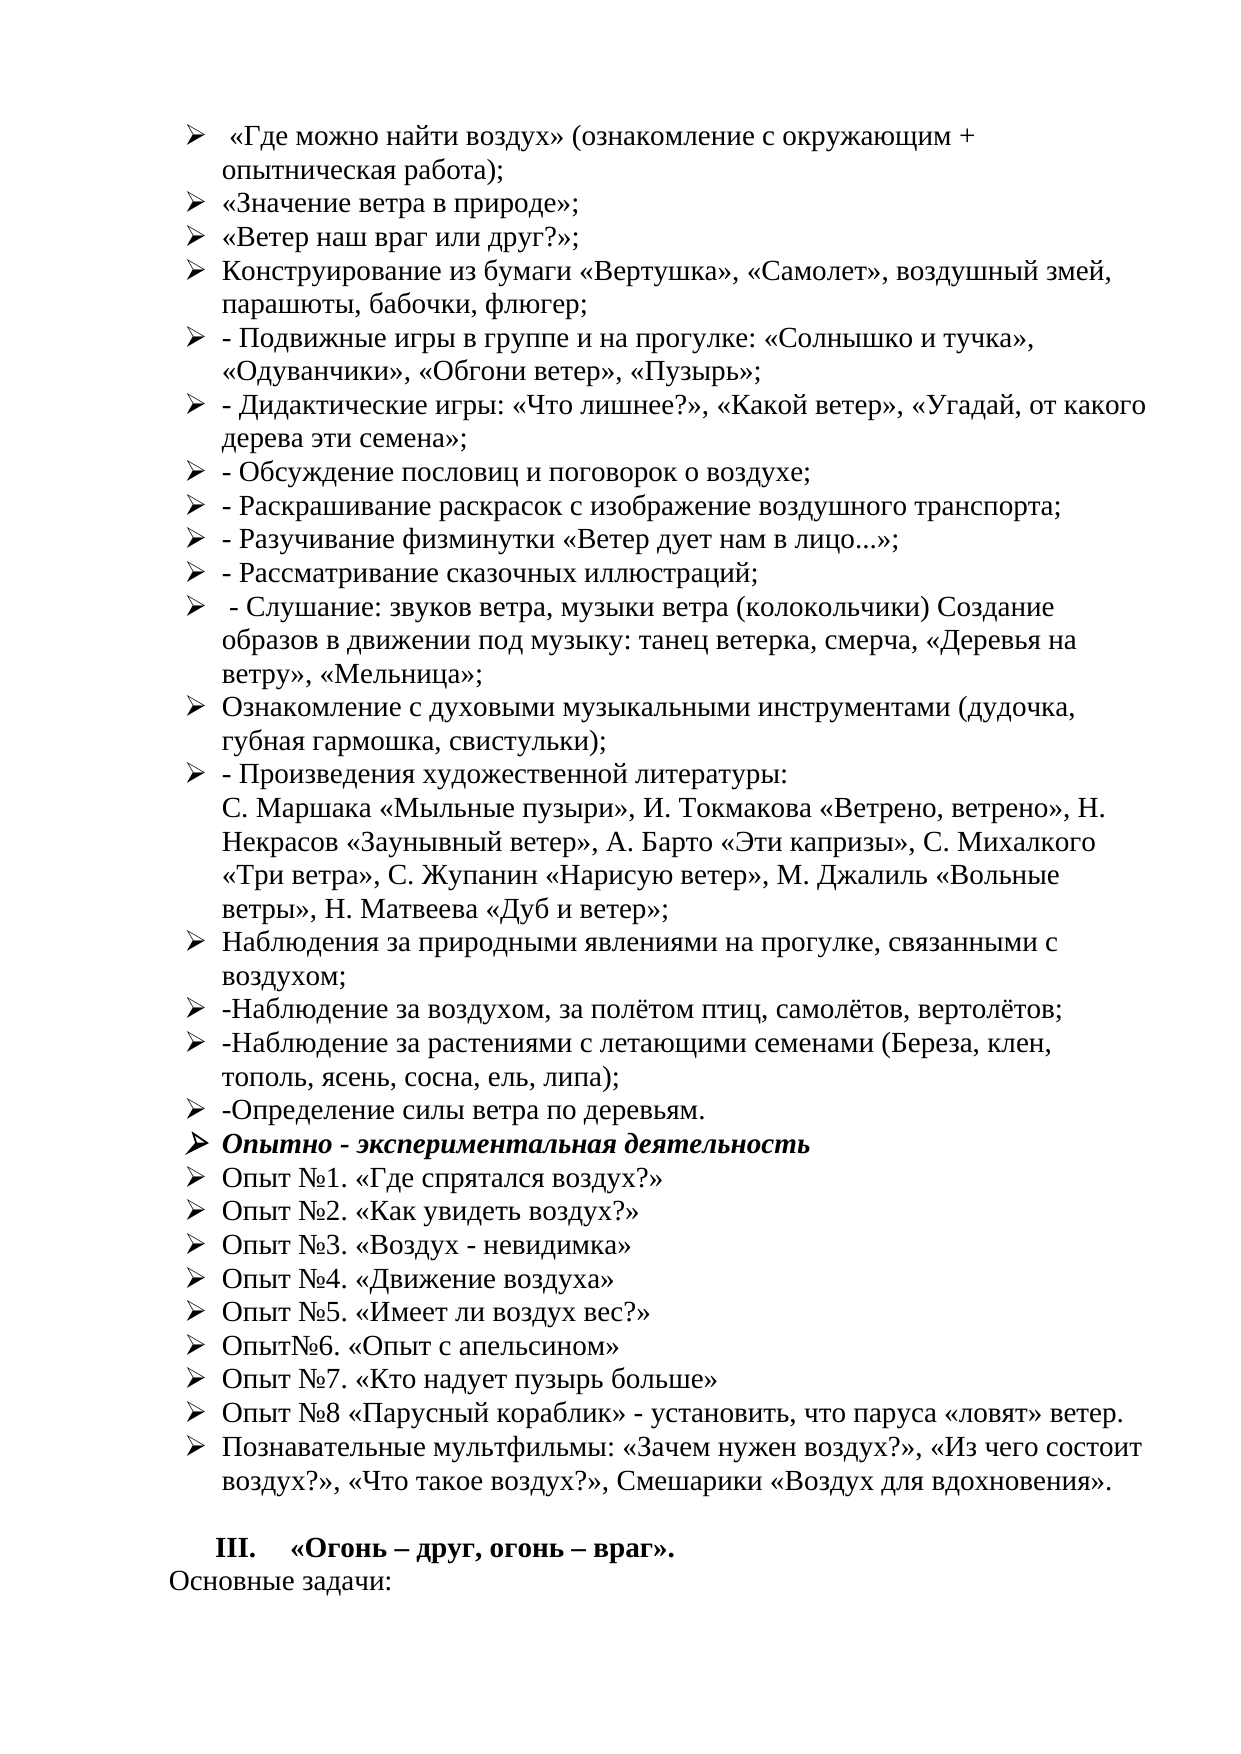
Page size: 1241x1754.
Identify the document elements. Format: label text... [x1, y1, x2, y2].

list «Где можно найти воздух» (ознакомление с окружающим + опытническая работа); [184, 118, 1152, 185]
list Познавательные мультфильмы: «Зачем нужен воздух?», «Из чего состоит воздух?», «Что такое воздух?», Смешарики «Воздух для вдохновения». [184, 1429, 1152, 1496]
list Опыт №4. «Движение воздуха» [184, 1261, 1152, 1294]
list Опытно - экспериментальная деятельность [184, 1126, 1152, 1160]
list Опыт №2. «Как увидеть воздух?» [184, 1193, 1152, 1227]
list Опыт №7. «Кто надует пузырь больше» [184, 1362, 1152, 1395]
list - Подвижные игры в группе и на прогулке: «Солнышко и тучка», «Одуванчики», «Обгони ветер», «Пузырь»; [184, 320, 1152, 387]
list -Наблюдение за растениями с летающими семенами (Береза, клен, тополь, ясень, сосна, ель, липа); [184, 1025, 1152, 1092]
list «Огонь – друг, огонь – враг». [215, 1530, 1152, 1563]
list Наблюдения за природными явлениями на прогулке, связанными с воздухом; [184, 924, 1152, 992]
list «Ветер наш враг или друг?»; [184, 219, 1152, 253]
list Опыт№6. «Опыт с апельсином» [184, 1328, 1152, 1362]
list -Наблюдение за воздухом, за полётом птиц, самолётов, вертолётов; [184, 992, 1152, 1025]
list - Произведения художественной литературы: [184, 757, 1152, 790]
list - Разучивание физминутки «Ветер дует нам в лицо...»; [184, 521, 1152, 555]
list Ознакомление с духовыми музыкальными инструментами (дудочка, губная гармошка, свистульки); [184, 689, 1152, 757]
list - Рассматривание сказочных иллюстраций; [184, 555, 1152, 589]
list -Определение силы ветра по деревьям. [184, 1092, 1152, 1126]
list Конструирование из бумаги «Вертушка», «Самолет», воздушный змей, парашюты, бабочки, флюгер; [184, 253, 1152, 320]
list Опыт №3. «Воздух - невидимка» [184, 1227, 1152, 1261]
list - Раскрашивание раскрасок с изображение воздушного транспорта; [184, 488, 1152, 521]
list - Обсуждение пословиц и поговорок о воздухе; [184, 454, 1152, 488]
list Опыт №8 «Парусный кораблик» - установить, что паруса «ловят» ветер. [184, 1395, 1152, 1429]
list - Дидактические игры: «Что лишнее?», «Какой ветер», «Угадай, от какого дерева эти семена»; [184, 387, 1152, 454]
text С. Маршака «Мыльные пузыри», И. Токмакова «Ветрено, ветрено», Н. Некрасов «Заунывный ветер», А. Барто «Эти капризы», С. Михалкого «Три ветра», С. Жупанин «Нарисую ветер», М. Джалиль «Вольные ветры», Н. Матвеева «Дуб и ветер»; [222, 790, 1152, 924]
list - Слушание: звуков ветра, музыки ветра (колокольчики) Создание образов в движении под музыку: танец ветерка, смерча, «Деревья на ветру», «Мельница»; [184, 589, 1152, 689]
list Опыт №5. «Имеет ли воздух вес?» [184, 1294, 1152, 1328]
list «Значение ветра в природе»; [184, 185, 1152, 219]
list Опыт №1. «Где спрятался воздух?» [184, 1160, 1152, 1193]
text Основные задачи: [162, 1563, 1152, 1597]
